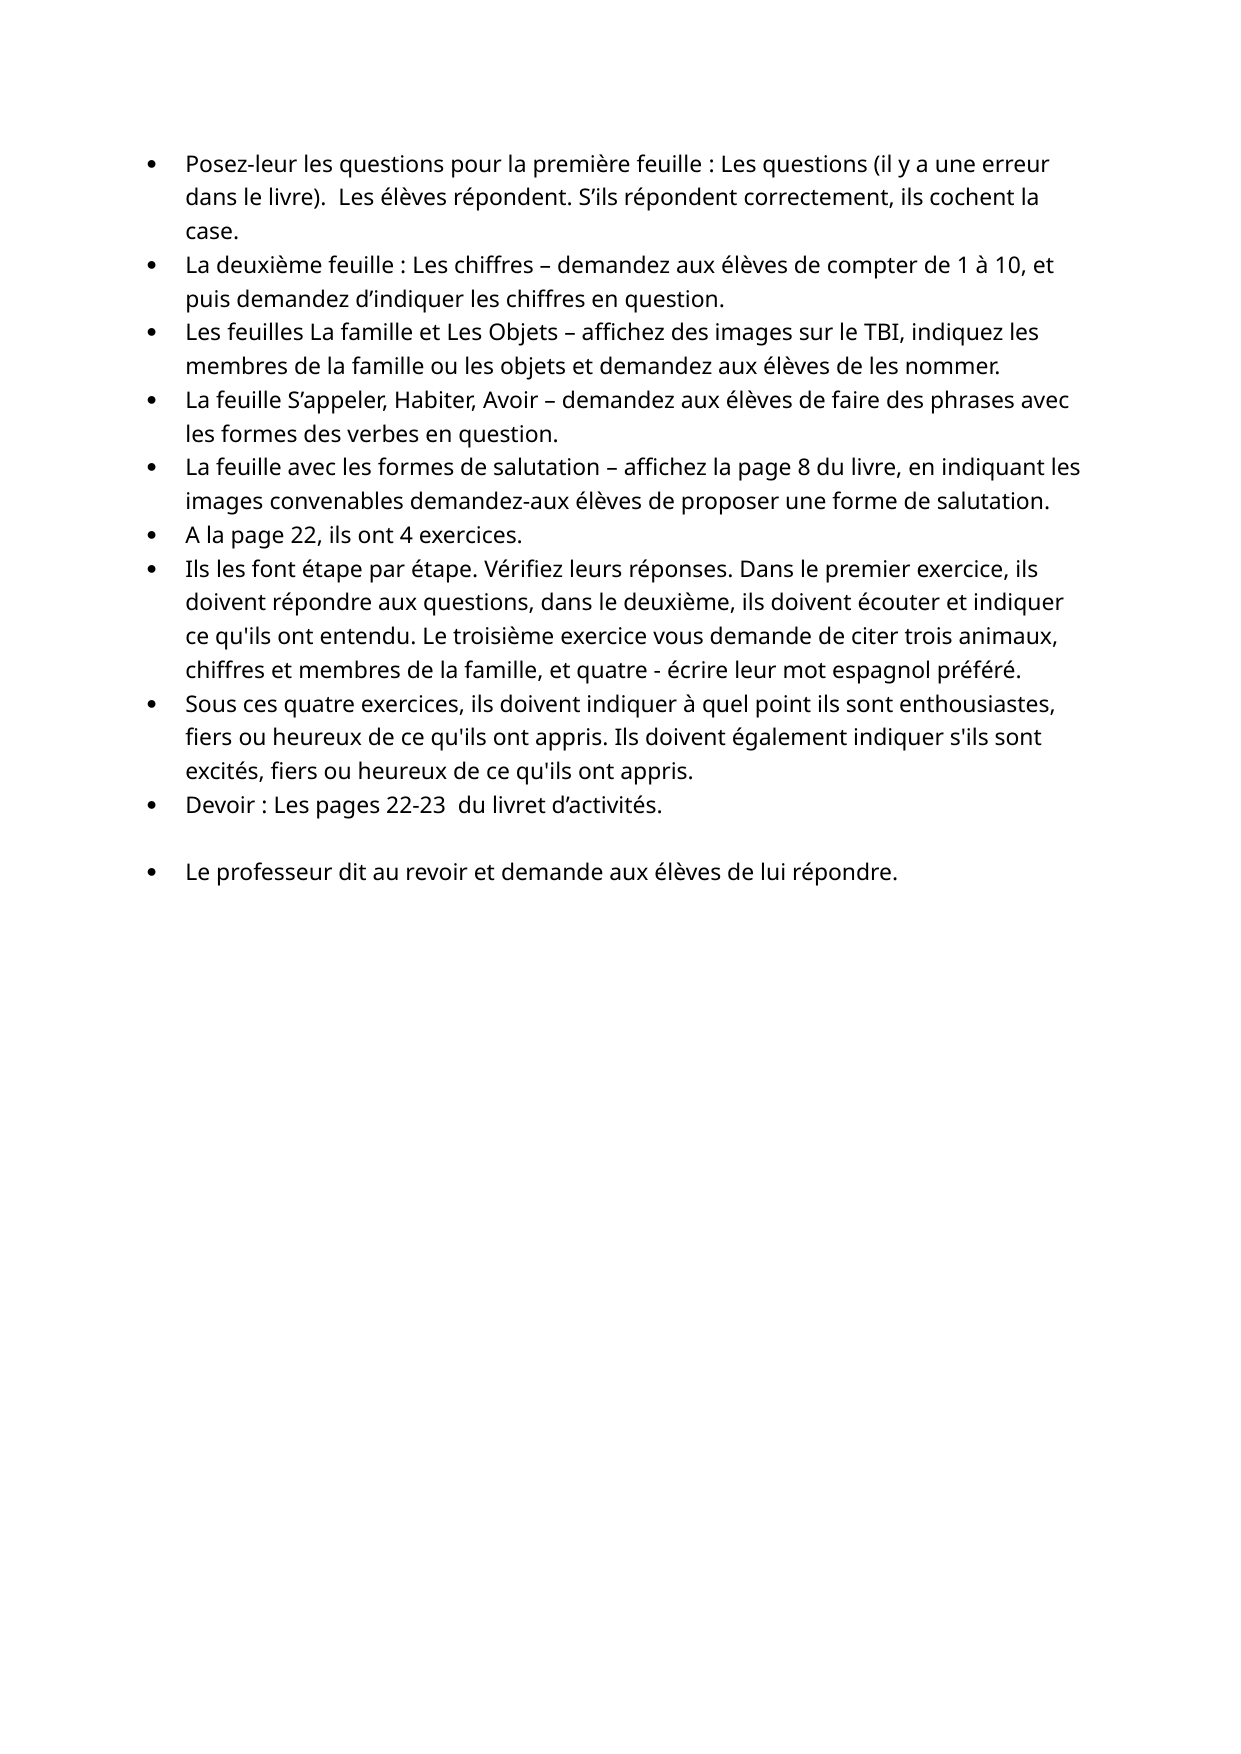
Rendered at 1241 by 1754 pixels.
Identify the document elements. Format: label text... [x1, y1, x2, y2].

list La feuille avec les formes de salutation – affichez la page 8 du livre, en indiquant les images convenables demandez-aux élèves de proposer une forme de salutation. [148, 451, 1093, 516]
list Sous ces quatre exercices, ils doivent indiquer à quel point ils sont enthousiastes, fiers ou heureux de ce qu'ils ont appris. Ils doivent également indiquer s'ils sont excités, fiers ou heureux de ce qu'ils ont appris. [148, 688, 1093, 786]
list Ils les font étape par étape. Vérifiez leurs réponses. Dans le premier exercice, ils doivent répondre aux questions, dans le deuxième, ils doivent écouter et indiquer ce qu'ils ont entendu. Le troisième exercice vous demande de citer trois animaux, chiffres et membres de la famille, et quatre - écrire leur mot espagnol préféré. [148, 553, 1093, 685]
list Posez-leur les questions pour la première feuille : Les questions (il y a une erreur dans le livre). Les élèves répondent. S’ils répondent correctement, ils cochent la case. [148, 148, 1093, 246]
list Les feuilles La famille et Les Objets – affichez des images sur le TBI, indiquez les membres de la famille ou les objets et demandez aux élèves de les nommer. [148, 316, 1093, 381]
list Devoir : Les pages 22-23 du livret d’activités. [148, 789, 1093, 820]
list La deuxième feuille : Les chiffres – demandez aux élèves de compter de 1 à 10, et puis demandez d’indiquer les chiffres en question. [148, 249, 1093, 314]
list Le professeur dit au revoir et demande aux élèves de lui répondre. [148, 856, 1093, 888]
list La feuille S’appeler, Habiter, Avoir – demandez aux élèves de faire des phrases avec les formes des verbes en question. [148, 384, 1093, 449]
list A la page 22, ils ont 4 exercices. [148, 519, 1093, 550]
